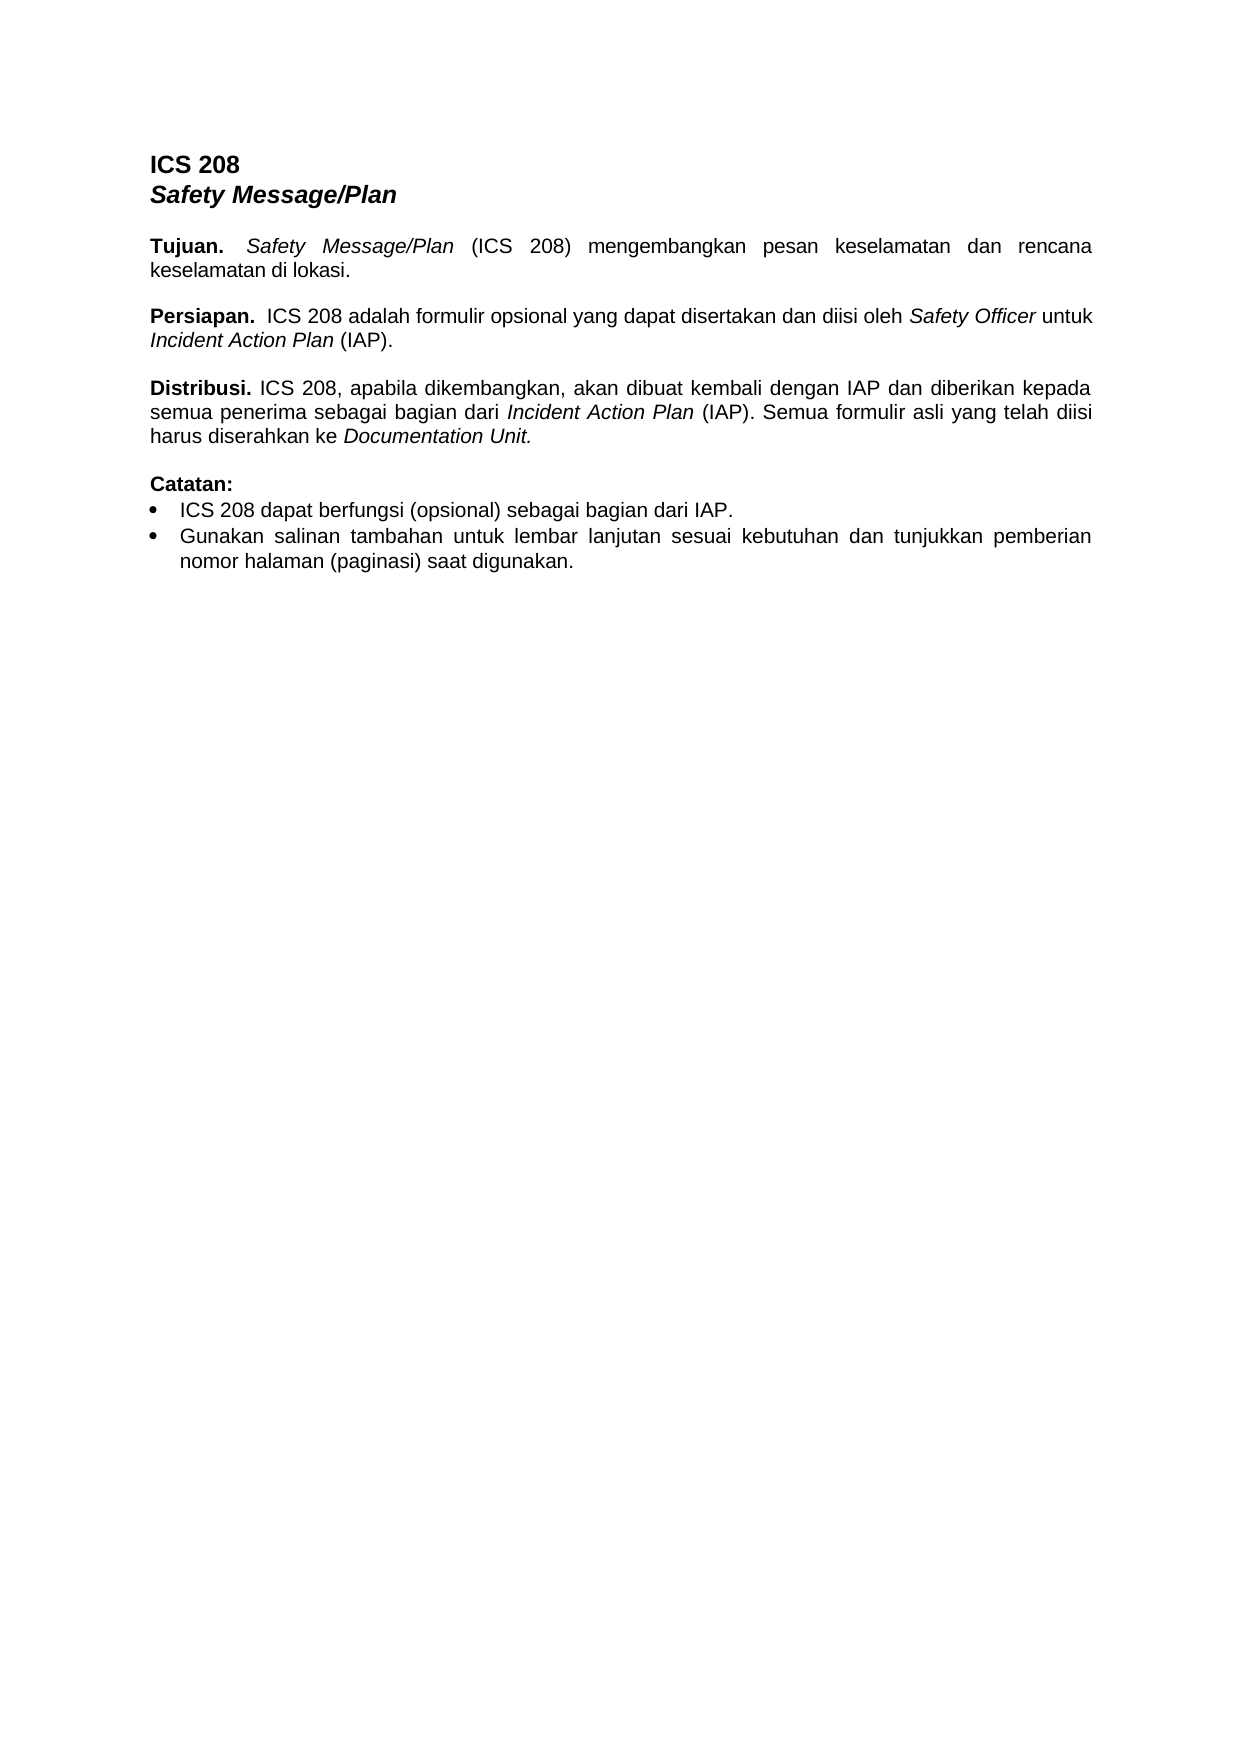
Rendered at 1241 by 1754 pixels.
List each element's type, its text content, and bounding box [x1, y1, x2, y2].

list Gunakan salinan tambahan untuk lembar lanjutan sesuai kebutuhan dan tunjukkan pemberian nomor halaman (paginasi) saat digunakan. [149, 523, 1093, 574]
text Catatan: [150, 472, 1093, 496]
list ICS 208 dapat berfungsi (opsional) sebagai bagian dari IAP. [149, 497, 1093, 522]
text ICS 208 [150, 150, 1090, 179]
text Distribusi. ICS 208, apabila dikembangkan, akan dibuat kembali dengan IAP dan diberikan kepada semua penerima sebagai bagian dari Incident Action Plan (IAP). Semua formulir asli yang telah diisi harus diserahkan ke Documentation Unit. [150, 376, 1093, 448]
text Safety Message/Plan [150, 180, 1090, 209]
text Tujuan. Safety Message/Plan (ICS 208) mengembangkan pesan keselamatan dan rencana keselamatan di lokasi. [150, 233, 1093, 281]
text Persiapan. ICS 208 adalah formulir opsional yang dapat disertakan dan diisi oleh Safety Officer untuk Incident Action Plan (IAP). [150, 304, 1093, 352]
